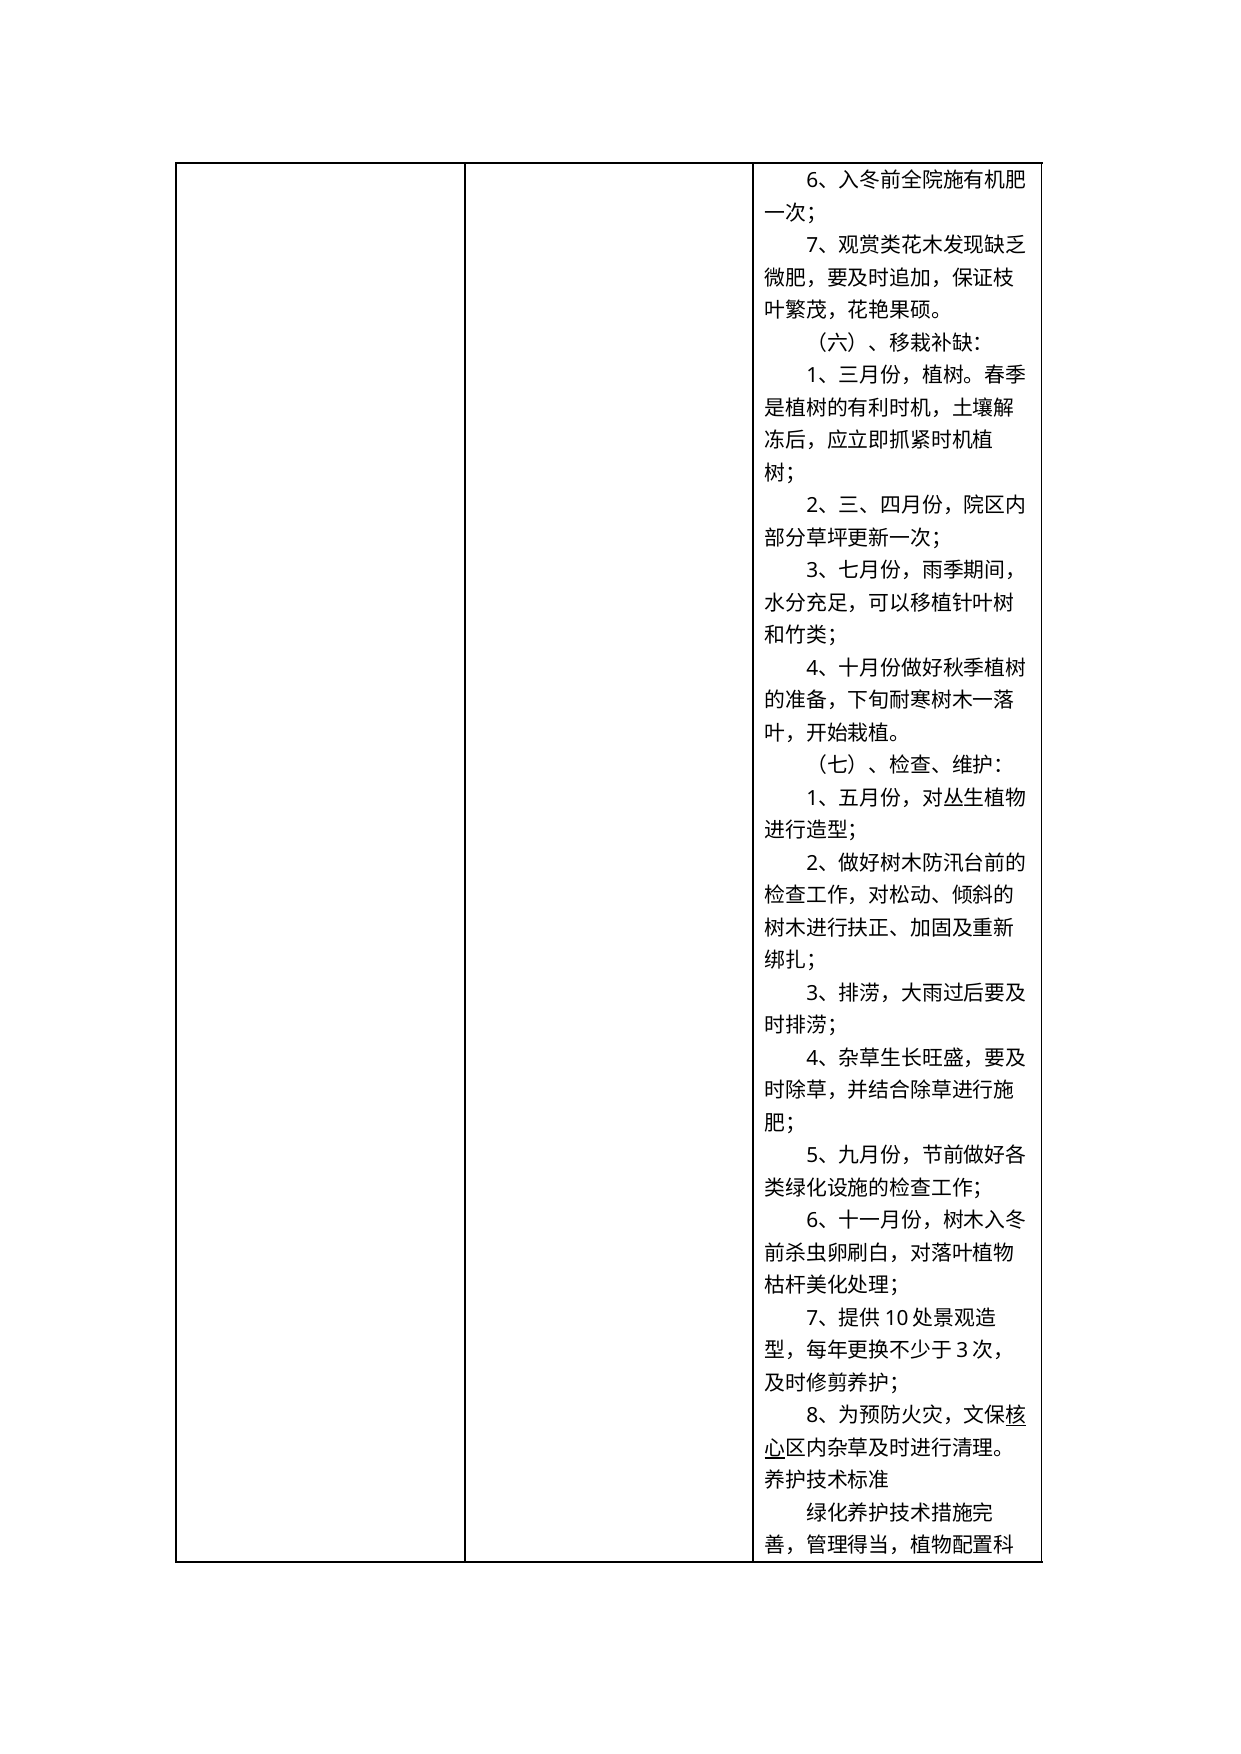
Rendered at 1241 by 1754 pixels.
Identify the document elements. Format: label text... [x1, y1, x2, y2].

table_cell [466, 164, 752, 1561]
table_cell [754, 164, 1041, 1561]
table_cell 1 [177, 164, 464, 1561]
